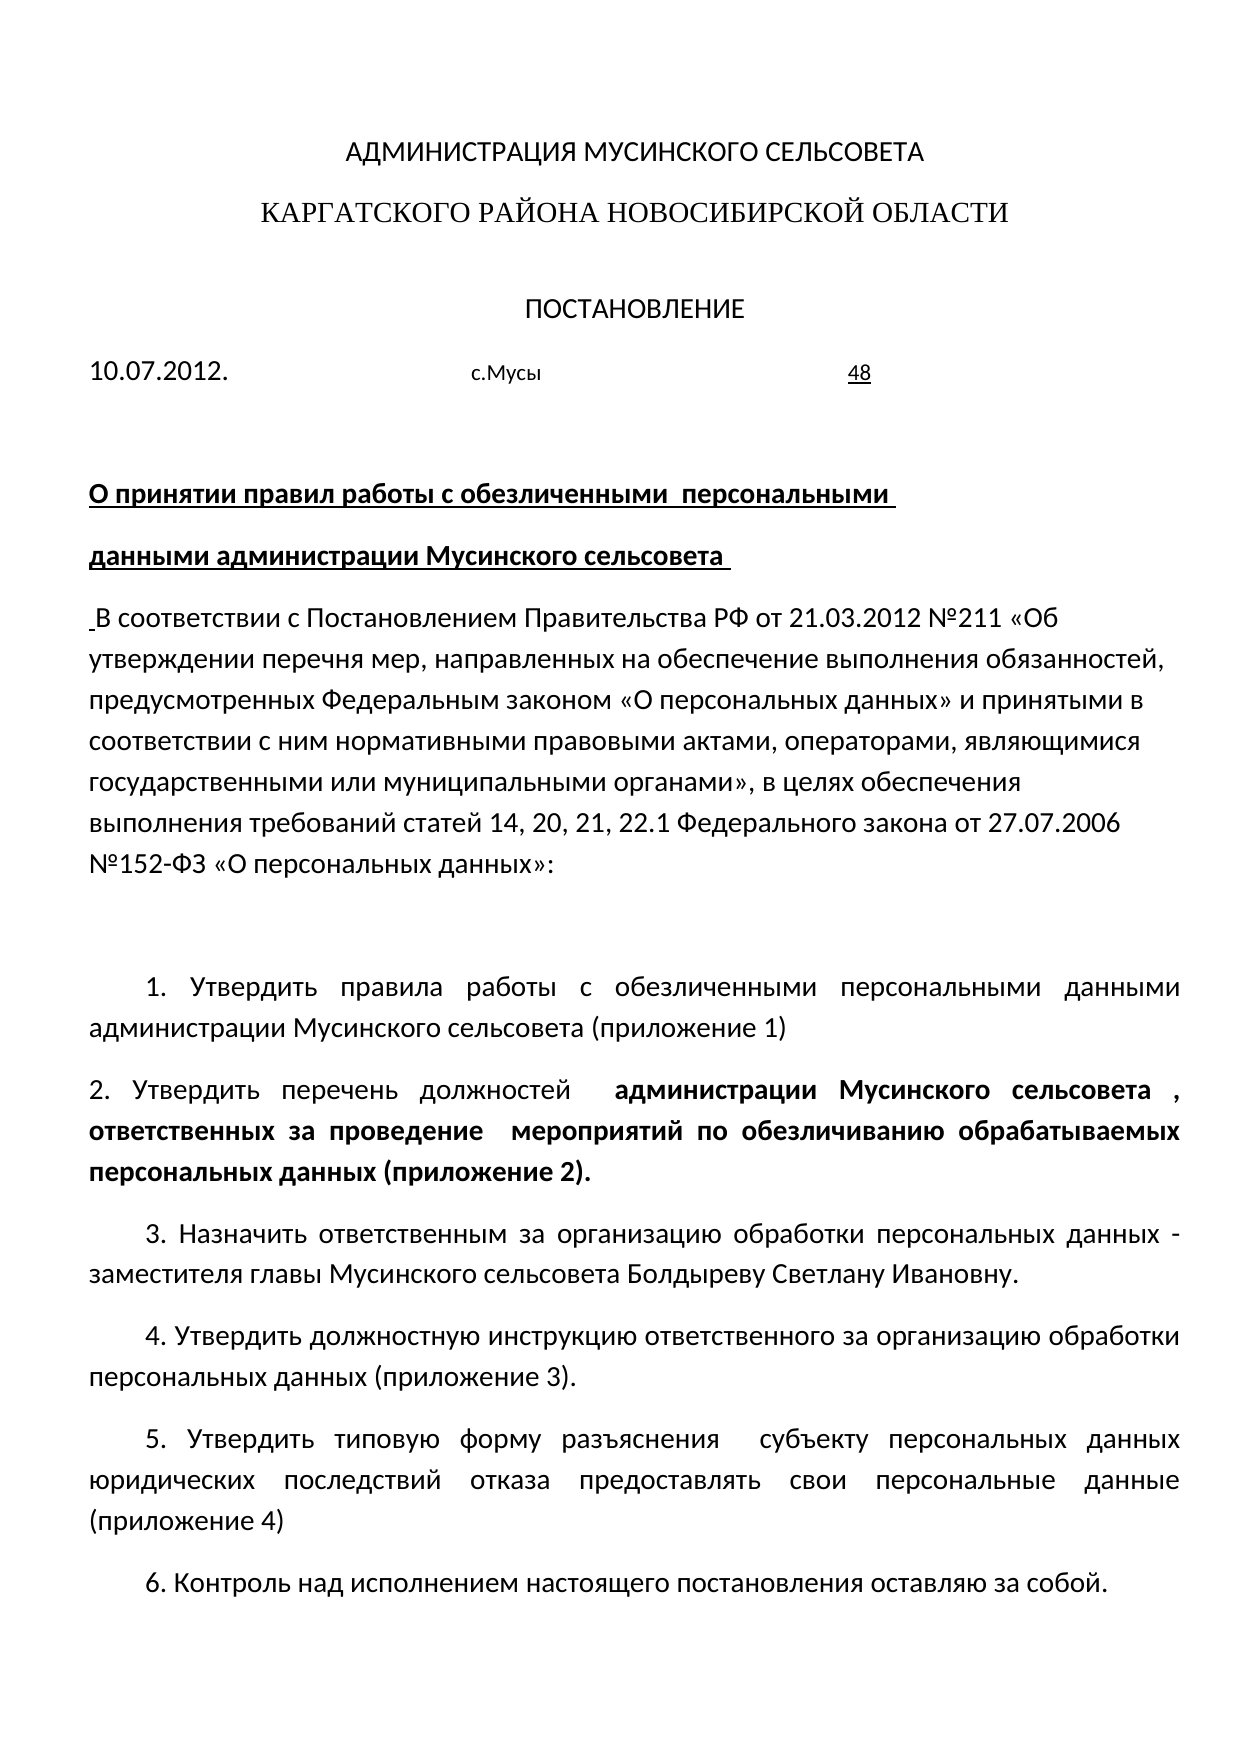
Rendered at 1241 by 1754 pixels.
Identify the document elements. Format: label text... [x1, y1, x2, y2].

text 6. Контроль над исполнением настоящего постановления оставляю за собой. [89, 1564, 1181, 1599]
text АДМИНИСТРАЦИЯ МУСИНСКОГО СЕЛЬСОВЕТА [89, 133, 1181, 169]
text ПОСТАНОВЛЕНИЕ [89, 290, 1181, 326]
text В соответствии с Постановлением Правительства РФ от 21.03.2012 №211 «Об утверждении перечня мер, направленных на обеспечение выполнения обязанностей, предусмотренных Федеральным законом «О персональных данных» и принятыми в соответствии с ним нормативными правовыми актами, операторами, являющимися государственными или муниципальными органами», в целях обеспечения выполнения требований статей 14, 20, 21, 22.1 Федерального закона от 27.07.2006 №152-ФЗ «О персональных данных»: [89, 599, 1181, 880]
text 3. Назначить ответственным за организацию обработки персональных данных - заместителя главы Мусинского сельсовета Болдыреву Светлану Ивановну. [89, 1215, 1181, 1291]
text 1. Утвердить правила работы с обезличенными персональными данными администрации Мусинского сельсовета (приложение 1) [89, 968, 1181, 1045]
text О принятии правил работы с обезличенными персональными [89, 476, 1181, 511]
text данными администрации Мусинского сельсовета [89, 537, 1181, 573]
text 4. Утвердить должностную инструкцию ответственного за организацию обработки персональных данных (приложение 3). [89, 1317, 1181, 1394]
text 5. Утвердить типовую форму разъяснения субъекту персональных данных юридических последствий отказа предоставлять свои персональные данные (приложение 4) [89, 1420, 1181, 1538]
text 10.07.2012. с.Мусы 48 [89, 352, 1181, 388]
text 2. Утвердить перечень должностей администрации Мусинского сельсовета , ответственных за проведение мероприятий по обезличиванию обрабатываемых персональных данных (приложение 2). [89, 1071, 1181, 1188]
subtitle КАРГАТСКОГО РАЙОНА НОВОСИБИРСКОЙ ОБЛАСТИ [89, 195, 1181, 228]
